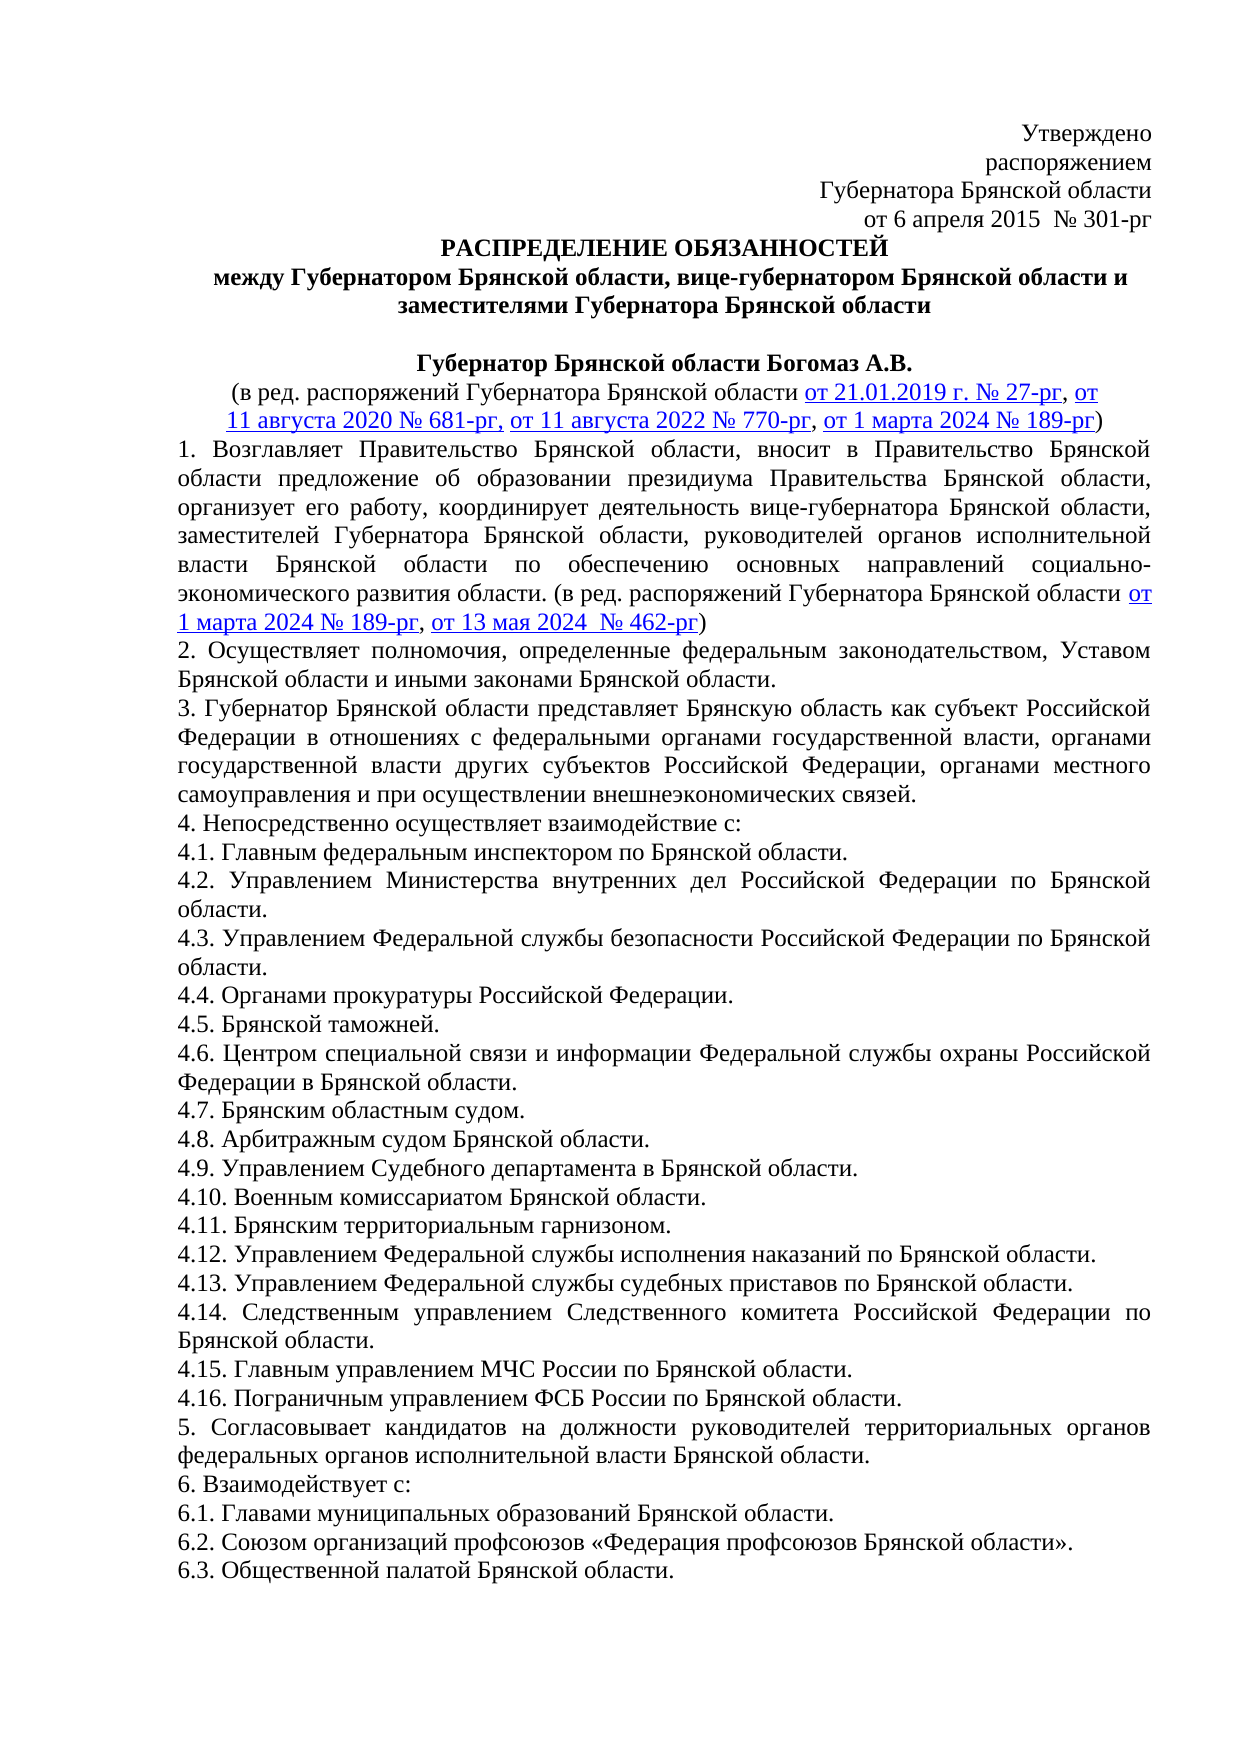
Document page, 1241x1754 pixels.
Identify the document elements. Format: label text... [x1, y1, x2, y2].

text 4.10. Военным комиссариатом Брянской области. [177, 1182, 1152, 1211]
text 4.14. Следственным управлением Следственного комитета Российской Федерации по Брянской области. [177, 1297, 1152, 1354]
text (в ред. распоряжений Губернатора Брянской области от 21.01.2019 г. № 27-рг, от 11 августа 2020 № 681-рг, от 11 августа 2022 № 770-рг, от 1 марта 2024 № 189-рг) [177, 377, 1152, 434]
text 4.16. Пограничным управлением ФСБ России по Брянской области. [177, 1383, 1152, 1412]
text Губернатор Брянской области Богомаз А.В. [177, 348, 1152, 377]
text 1. Возглавляет Правительство Брянской области, вносит в Правительство Брянской области предложение об образовании президиума Правительства Брянской области, организует его работу, координирует деятельность вице-губернатора Брянской области, заместителей Губернатора Брянской области, руководителей органов исполнительной власти Брянской области по обеспечению основных направлений социально-экономического развития области. (в ред. распоряжений Губернатора Брянской области от 1 марта 2024 № 189-рг, от 13 мая 2024 № 462-рг) [177, 434, 1152, 636]
text 5. Согласовывает кандидатов на должности руководителей территориальных органов федеральных органов исполнительной власти Брянской области. [177, 1412, 1152, 1469]
text 4.8. Арбитражным судом Брянской области. [177, 1124, 1152, 1153]
text 4.6. Центром специальной связи и информации Федеральной службы охраны Российской Федерации в Брянской области. [177, 1038, 1152, 1096]
text 4.11. Брянским территориальным гарнизоном. [177, 1211, 1152, 1239]
text 6.2. Союзом организаций профсоюзов «Федерация профсоюзов Брянской области». [177, 1527, 1152, 1556]
text 4.15. Главным управлением МЧС России по Брянской области. [177, 1354, 1152, 1383]
text 4.5. Брянской таможней. [177, 1009, 1152, 1038]
text между Губернатором Брянской области, вице-губернатором Брянской области и заместителями Губернатора Брянской области [177, 262, 1152, 319]
text от 6 апреля 2015 № 301-рг [177, 204, 1152, 233]
text распоряжением [177, 147, 1152, 176]
text 4.13. Управлением Федеральной службы судебных приставов по Брянской области. [177, 1268, 1152, 1297]
text 4.9. Управлением Судебного департамента в Брянской области. [177, 1153, 1152, 1182]
text 4. Непосредственно осуществляет взаимодействие с: [177, 808, 1152, 837]
text 4.3. Управлением Федеральной службы безопасности Российской Федерации по Брянской области. [177, 923, 1152, 981]
text 4.7. Брянским областным судом. [177, 1096, 1152, 1124]
text 4.2. Управлением Министерства внутренних дел Российской Федерации по Брянской области. [177, 866, 1152, 923]
text 2. Осуществляет полномочия, определенные федеральным законодательством, Уставом Брянской области и иными законами Брянской области. [177, 636, 1152, 693]
text 6. Взаимодействует с: [177, 1469, 1152, 1498]
text Утверждено [177, 118, 1152, 147]
text 6.1. Главами муниципальных образований Брянской области. [177, 1498, 1152, 1527]
text 4.1. Главным федеральным инспектором по Брянской области. [177, 837, 1152, 866]
text 4.12. Управлением Федеральной службы исполнения наказаний по Брянской области. [177, 1239, 1152, 1268]
text 3. Губернатор Брянской области представляет Брянскую область как субъект Российской Федерации в отношениях с федеральными органами государственной власти, органами государственной власти других субъектов Российской Федерации, органами местного самоуправления и при осуществлении внешнеэкономических связей. [177, 693, 1152, 808]
text 6.3. Общественной палатой Брянской области. [177, 1556, 1152, 1584]
text РАСПРЕДЕЛЕНИЕ ОБЯЗАННОСТЕЙ [177, 233, 1152, 262]
text Губернатора Брянской области [177, 176, 1152, 204]
text 4.4. Органами прокуратуры Российской Федерации. [177, 981, 1152, 1009]
